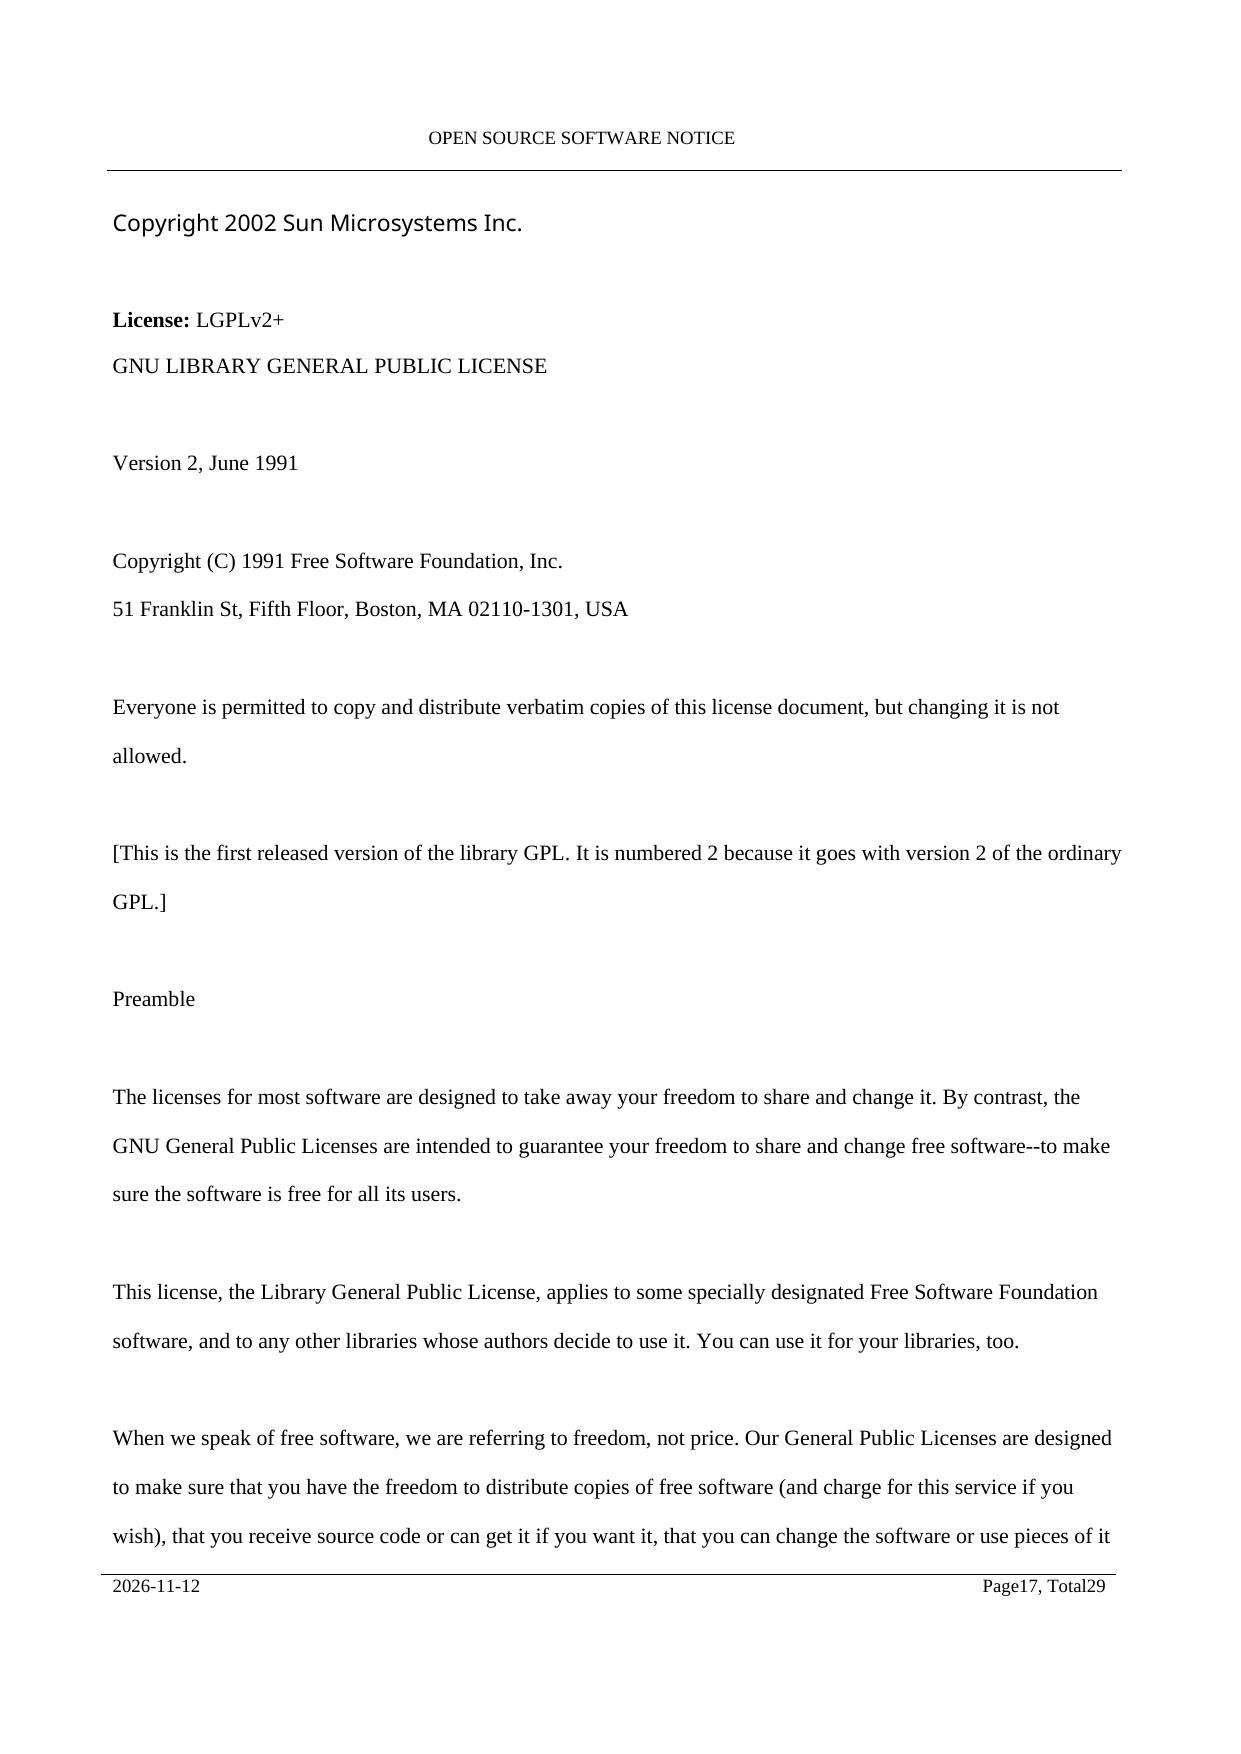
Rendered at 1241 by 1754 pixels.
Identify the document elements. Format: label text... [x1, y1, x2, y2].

text License: LGPLv2+ [112, 304, 1128, 336]
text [112, 349, 1128, 1551]
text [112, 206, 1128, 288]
